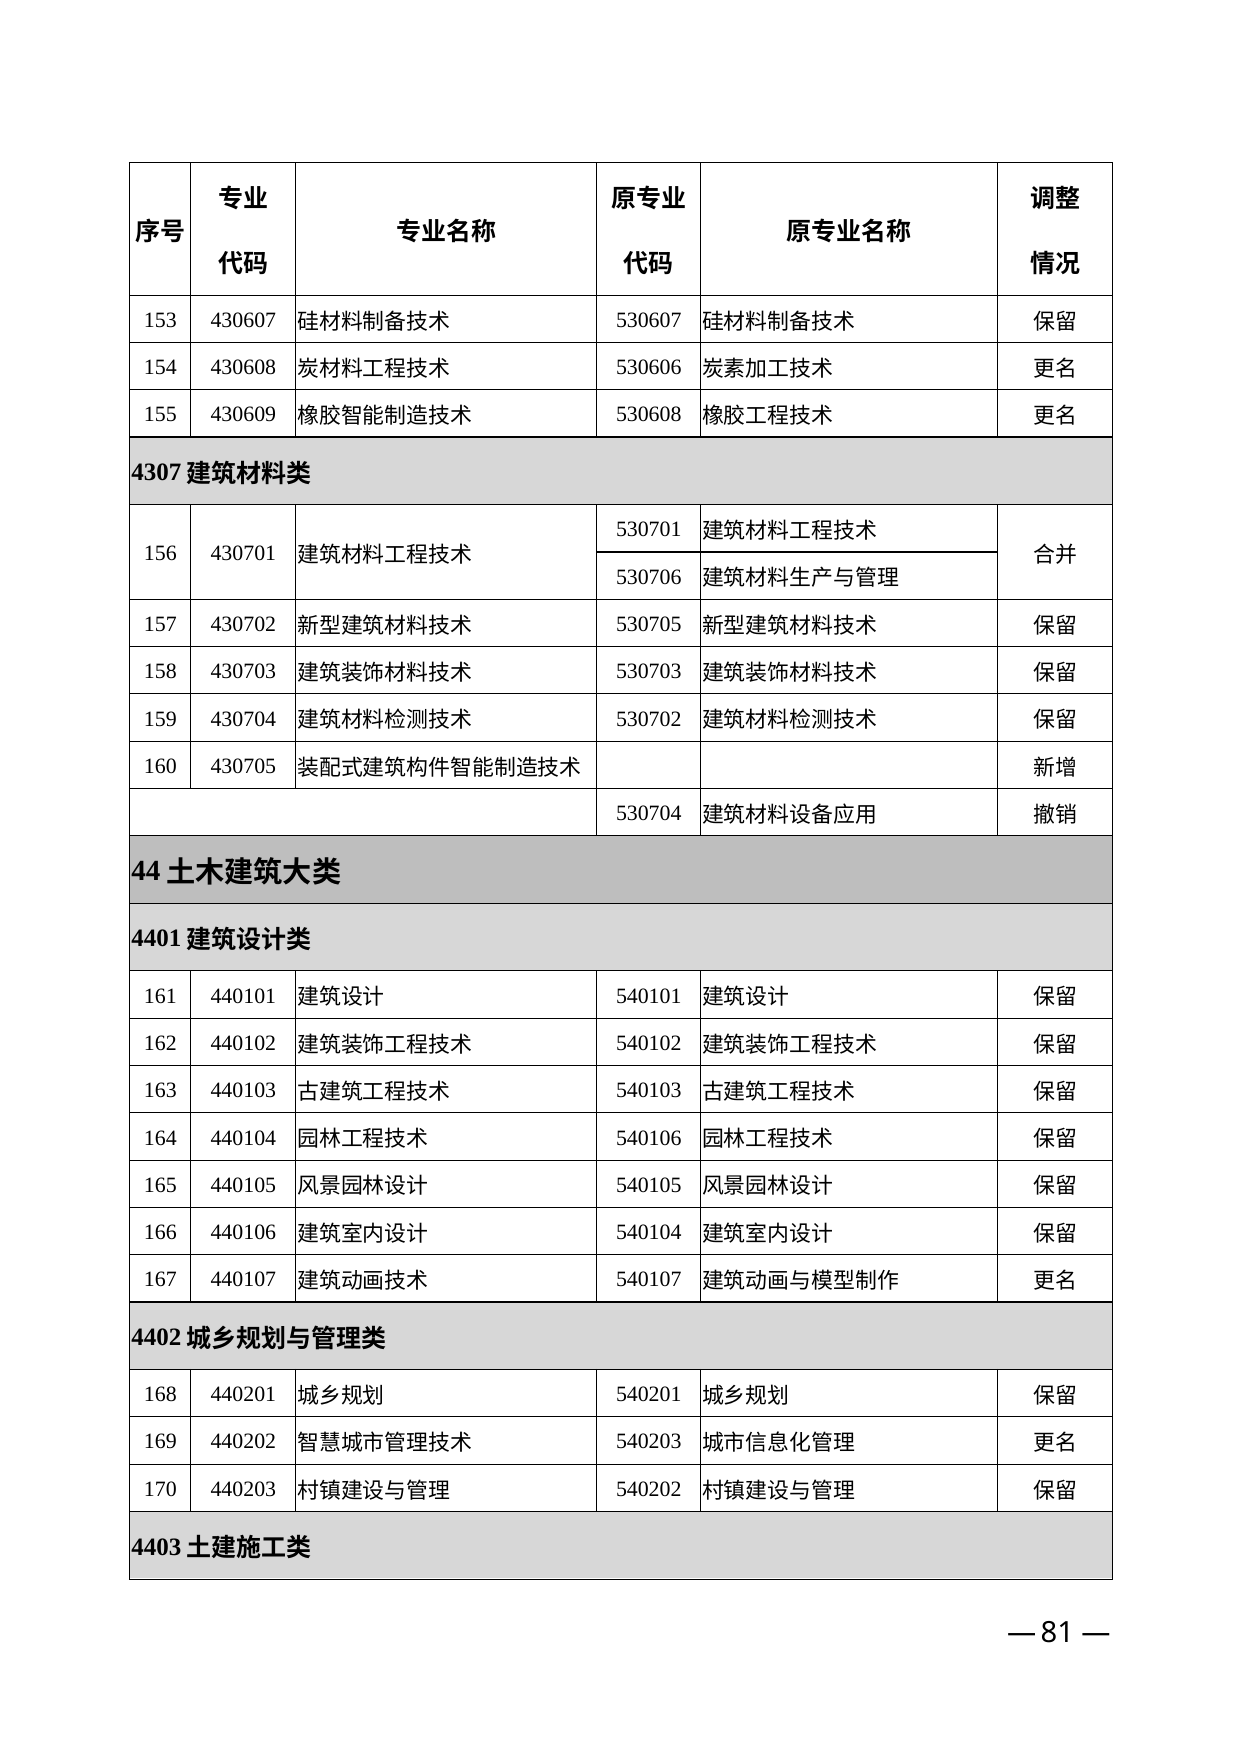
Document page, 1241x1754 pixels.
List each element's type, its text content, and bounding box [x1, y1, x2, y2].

table_cell 540202 [597, 1465, 700, 1511]
table_cell 530703 [597, 647, 700, 693]
table_cell 540101 [597, 971, 700, 1018]
table_cell 新型建筑材料技术 [701, 600, 997, 646]
table_cell 163 [130, 1066, 190, 1112]
table_cell 保留 [998, 600, 1112, 646]
table_cell 撤销 [998, 789, 1112, 835]
table_cell 更名 [998, 390, 1112, 436]
table_cell 440203 [191, 1465, 295, 1511]
table_cell 更名 [998, 1417, 1112, 1463]
table_cell 4403土建施工类 [130, 1512, 1112, 1578]
table_cell 168 [130, 1370, 190, 1416]
table_cell 440106 [191, 1208, 295, 1254]
table_cell 保留 [998, 1370, 1112, 1416]
table_cell 430702 [191, 600, 295, 646]
table_cell 164 [130, 1113, 190, 1159]
table_cell 166 [130, 1208, 190, 1254]
table_cell 风景园林设计 [701, 1161, 997, 1207]
table_cell 4402城乡规划与管理类 [130, 1303, 1112, 1369]
table_cell 157 [130, 600, 190, 646]
table_cell 硅材料制备技术 [296, 296, 596, 342]
table_cell 保留 [998, 296, 1112, 342]
table_cell 建筑材料设备应用 [701, 789, 997, 835]
table_cell 167 [130, 1255, 190, 1301]
table_cell 158 [130, 647, 190, 693]
table_cell 更名 [998, 1255, 1112, 1301]
table_cell 建筑装饰工程技术 [701, 1019, 997, 1065]
table_cell 炭素加工技术 [701, 343, 997, 389]
table_header 专业名称 [296, 163, 596, 294]
table_cell 建筑装饰材料技术 [701, 647, 997, 693]
table_cell 159 [130, 694, 190, 741]
table_header 序号 [130, 163, 190, 294]
table_cell 440101 [191, 971, 295, 1018]
table_cell 530607 [597, 296, 700, 342]
table_cell 430608 [191, 343, 295, 389]
table_header 原专业 代码 [597, 163, 700, 294]
table_cell 城乡规划 [701, 1370, 997, 1416]
table_cell 建筑室内设计 [296, 1208, 596, 1254]
table_cell 建筑动画与模型制作 [701, 1255, 997, 1301]
table_cell 园林工程技术 [296, 1113, 596, 1159]
table_cell 保留 [998, 1161, 1112, 1207]
table_cell 154 [130, 343, 190, 389]
table_cell 430701 [191, 505, 295, 599]
table_cell [597, 742, 700, 788]
table_cell 161 [130, 971, 190, 1018]
table_cell 建筑装饰材料技术 [296, 647, 596, 693]
table_cell 170 [130, 1465, 190, 1511]
table_cell 440102 [191, 1019, 295, 1065]
table_cell 城乡规划 [296, 1370, 596, 1416]
table_cell 4307建筑材料类 [130, 438, 1112, 504]
table_cell 530706 [597, 553, 700, 599]
table_cell 建筑动画技术 [296, 1255, 596, 1301]
table_cell 440202 [191, 1417, 295, 1463]
table_cell 440105 [191, 1161, 295, 1207]
table_cell 保留 [998, 1019, 1112, 1065]
table_cell 保留 [998, 694, 1112, 741]
table_cell 建筑设计 [701, 971, 997, 1018]
table_cell 540104 [597, 1208, 700, 1254]
table_cell 4401建筑设计类 [130, 904, 1112, 970]
table_cell 540103 [597, 1066, 700, 1112]
table_cell 44土木建筑大类 [130, 836, 1112, 903]
table_cell 530705 [597, 600, 700, 646]
table_cell 540201 [597, 1370, 700, 1416]
table_cell 建筑材料检测技术 [701, 694, 997, 741]
table_cell 橡胶工程技术 [701, 390, 997, 436]
table_cell [130, 789, 596, 835]
table_cell 430703 [191, 647, 295, 693]
table_cell 530704 [597, 789, 700, 835]
table_cell 165 [130, 1161, 190, 1207]
table_cell 建筑材料工程技术 [701, 505, 997, 551]
table_header 专业 代码 [191, 163, 295, 294]
table_cell 更名 [998, 343, 1112, 389]
table_cell 保留 [998, 647, 1112, 693]
table_cell 530702 [597, 694, 700, 741]
table_cell 建筑设计 [296, 971, 596, 1018]
table_cell 村镇建设与管理 [701, 1465, 997, 1511]
table_cell 530701 [597, 505, 700, 551]
table_header 原专业名称 [701, 163, 997, 294]
table_cell 保留 [998, 1208, 1112, 1254]
table_cell 炭材料工程技术 [296, 343, 596, 389]
table_cell 建筑材料生产与管理 [701, 553, 997, 599]
table_cell 硅材料制备技术 [701, 296, 997, 342]
table_cell 城市信息化管理 [701, 1417, 997, 1463]
table_cell 430705 [191, 742, 295, 788]
table_cell 新增 [998, 742, 1112, 788]
table_cell 162 [130, 1019, 190, 1065]
table_cell 村镇建设与管理 [296, 1465, 596, 1511]
table_cell 建筑装饰工程技术 [296, 1019, 596, 1065]
table_cell 530608 [597, 390, 700, 436]
table_cell 建筑材料检测技术 [296, 694, 596, 741]
table_cell 古建筑工程技术 [296, 1066, 596, 1112]
table_cell 530606 [597, 343, 700, 389]
table_cell 430609 [191, 390, 295, 436]
table_cell 153 [130, 296, 190, 342]
table_cell 430607 [191, 296, 295, 342]
table_cell 建筑室内设计 [701, 1208, 997, 1254]
table_cell 155 [130, 390, 190, 436]
table_cell 保留 [998, 1465, 1112, 1511]
table_cell 建筑材料工程技术 [296, 505, 596, 599]
table_cell 169 [130, 1417, 190, 1463]
table_cell 保留 [998, 1113, 1112, 1159]
table_cell 新型建筑材料技术 [296, 600, 596, 646]
table_cell 156 [130, 505, 190, 599]
table_cell 540105 [597, 1161, 700, 1207]
table_cell 540203 [597, 1417, 700, 1463]
table_cell 540102 [597, 1019, 700, 1065]
table_cell [701, 742, 997, 788]
table_cell 智慧城市管理技术 [296, 1417, 596, 1463]
table_cell 440201 [191, 1370, 295, 1416]
table_cell 440107 [191, 1255, 295, 1301]
table_cell 保留 [998, 971, 1112, 1018]
table_cell 440104 [191, 1113, 295, 1159]
table_cell 540106 [597, 1113, 700, 1159]
table_cell 园林工程技术 [701, 1113, 997, 1159]
table_cell 装配式建筑构件智能制造技术 [296, 742, 596, 788]
table_cell 橡胶智能制造技术 [296, 390, 596, 436]
table_header 调整 情况 [998, 163, 1112, 294]
table_cell 风景园林设计 [296, 1161, 596, 1207]
table_cell 古建筑工程技术 [701, 1066, 997, 1112]
table_cell 540107 [597, 1255, 700, 1301]
table_cell 160 [130, 742, 190, 788]
table_cell 430704 [191, 694, 295, 741]
table_cell 合并 [998, 505, 1112, 599]
table_cell 保留 [998, 1066, 1112, 1112]
table_cell 440103 [191, 1066, 295, 1112]
